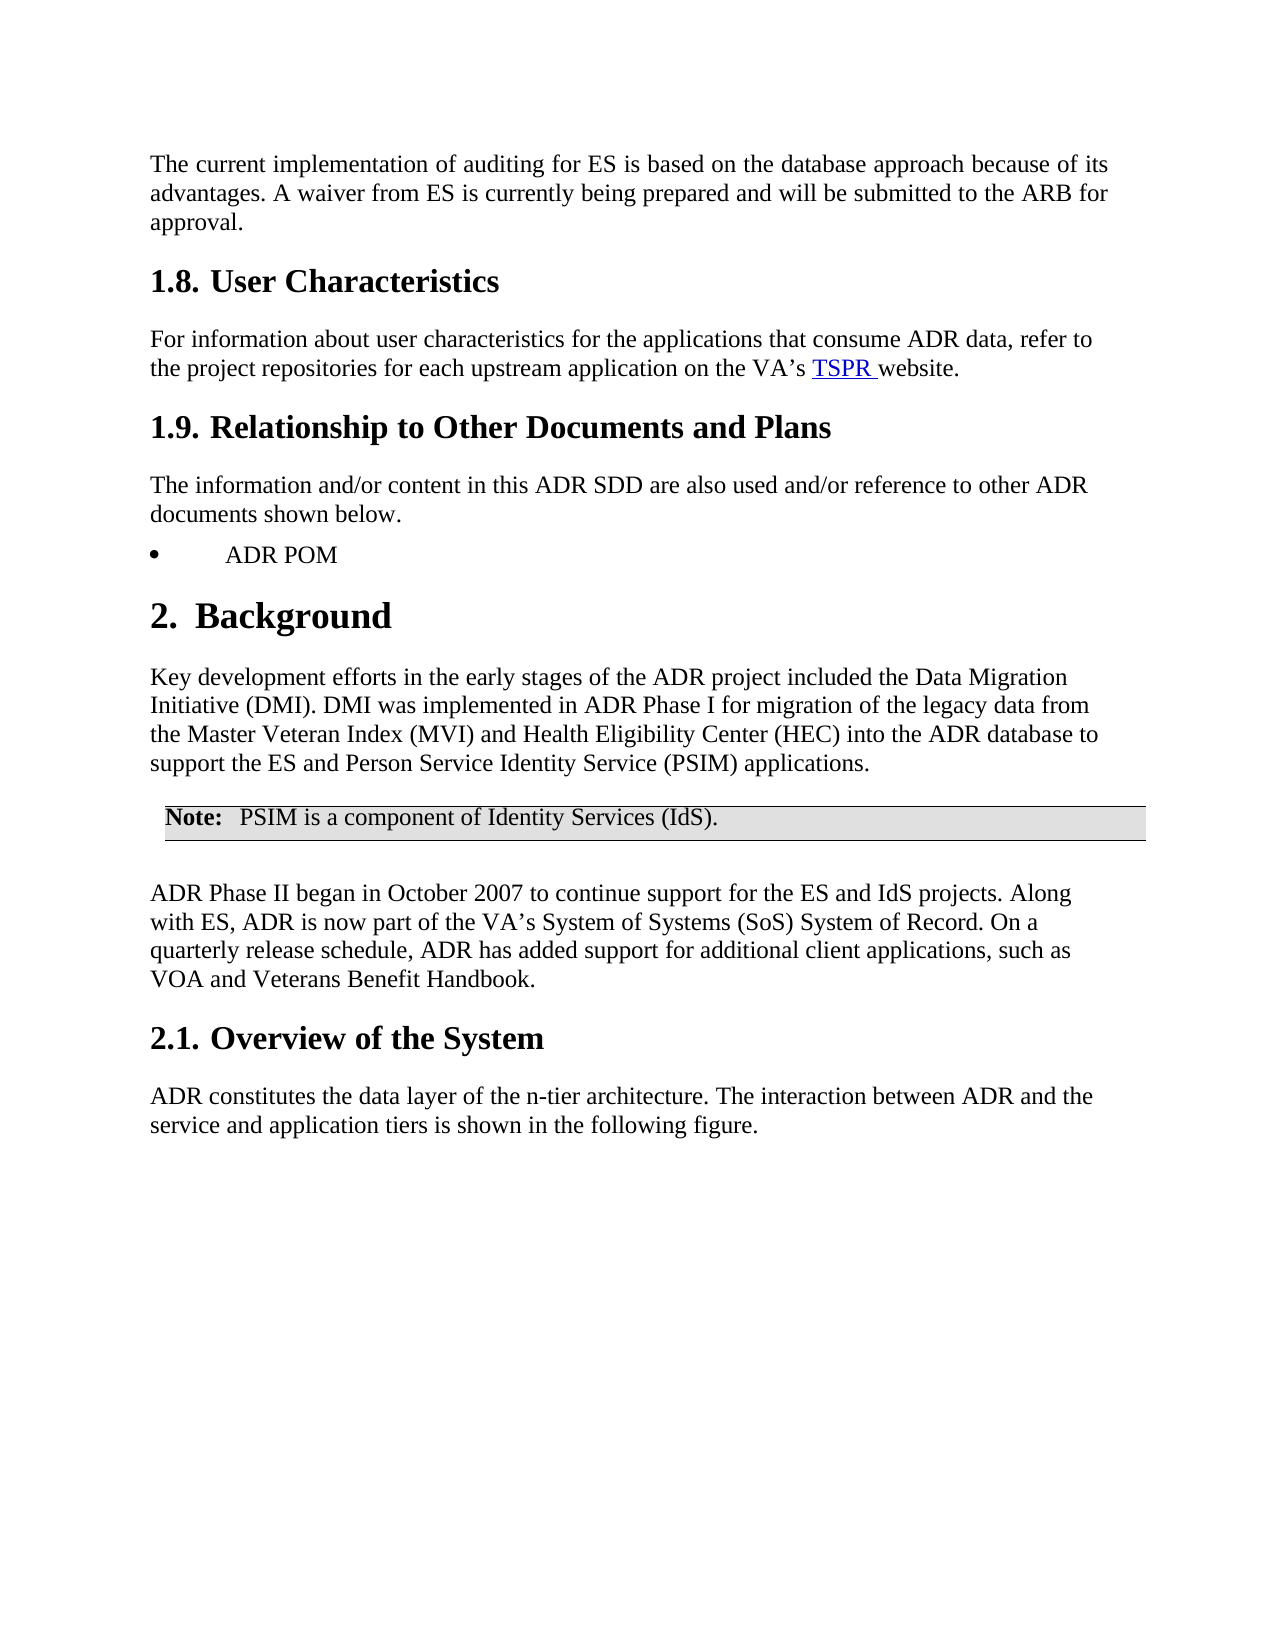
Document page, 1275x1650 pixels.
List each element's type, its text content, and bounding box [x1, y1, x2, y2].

list Relationship to Other Documents and Plans [150, 407, 1139, 445]
list Background [150, 594, 1139, 637]
text ADR Phase II began in October 2007 to continue support for the ES and IdS projects. Along with ES, ADR is now part of the VA’s System of Systems (SoS) System of Record. On a quarterly release schedule, ADR has added support for additional client applications, such as VOA and Veterans Benefit Handbook. [150, 878, 1112, 993]
text Key development efforts in the early stages of the ADR project included the Data Migration Initiative (DMI). DMI was implemented in ADR Phase I for migration of the legacy data from the Master Veteran Index (MVI) and Health Eligibility Center (HEC) into the ADR database to support the ES and Person Service Identity Service (PSIM) applications. [150, 662, 1112, 777]
list User Characteristics [150, 261, 1139, 299]
list Overview of the System [150, 1018, 1139, 1057]
list ADR POM [150, 540, 1139, 569]
text ADR constitutes the data layer of the n-tier architecture. The interaction between ADR and the service and application tiers is shown in the following figure. [150, 1081, 1112, 1139]
text For information about user characteristics for the applications that consume ADR data, refer to the project repositories for each upstream application on the VA’s TSPR website. [150, 324, 1120, 382]
text The information and/or content in this ADR SDD are also used and/or reference to other ADR documents shown below. [150, 470, 1112, 528]
text The current implementation of auditing for ES is based on the database approach because of its advantages. A waiver from ES is currently being prepared and will be submitted to the ARB for approval. [150, 149, 1109, 236]
